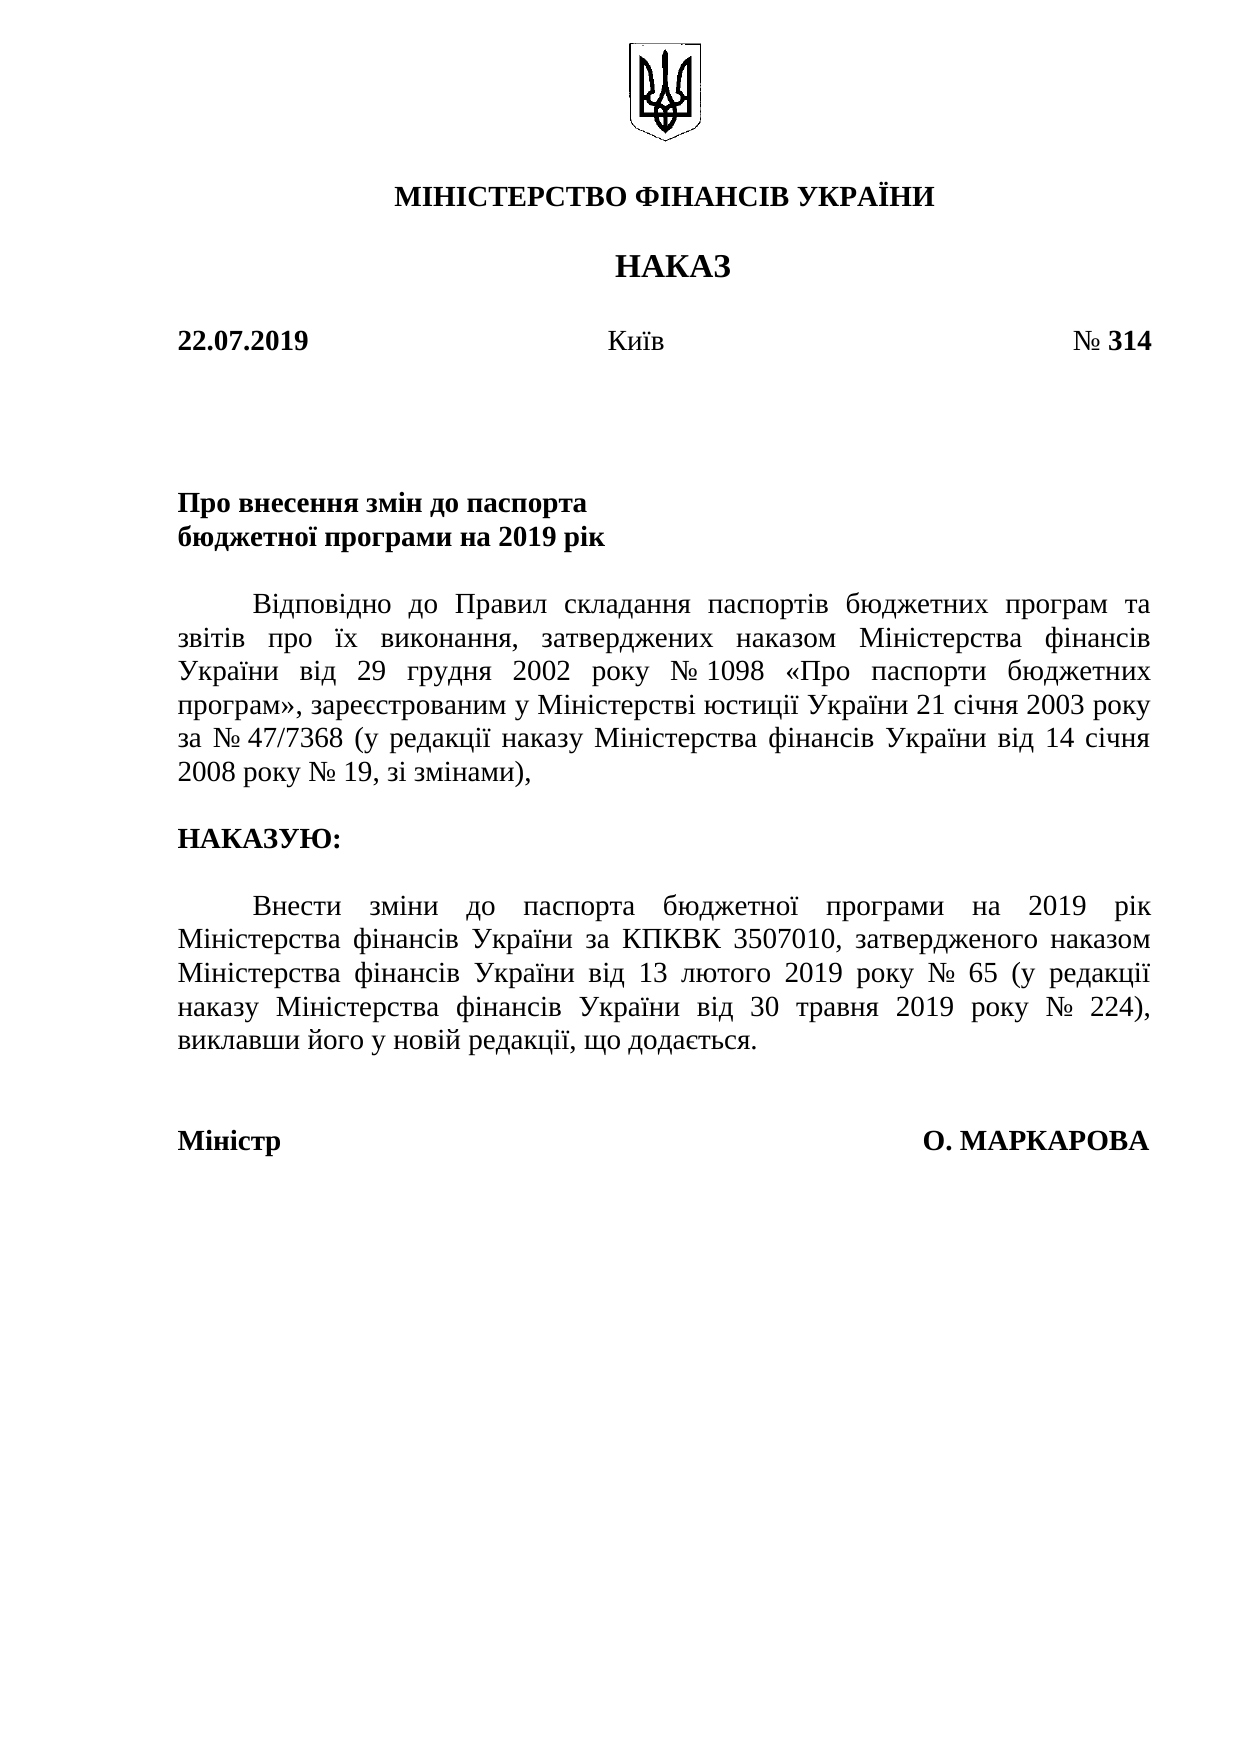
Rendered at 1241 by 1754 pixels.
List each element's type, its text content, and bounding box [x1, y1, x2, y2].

table_header О. МАРКАРОВА [664, 1123, 1196, 1156]
text НАКАЗ [177, 246, 1152, 284]
text бюджетної програми на 2019 рік [177, 519, 1152, 553]
table_header Міністр [166, 1123, 664, 1156]
text МІНІСТЕРСТВО ФІНАНСІВ УКРАЇНИ [177, 179, 1152, 212]
text Про внесення змін до паспорта [177, 486, 1152, 519]
picture [616, 37, 713, 146]
text Відповідно до Правил складання паспортів бюджетних програм та звітів про їх виконання, затверджених наказом Міністерства фінансів України від 29 грудня 2002 року № 1098 «Про паспорти бюджетних програм», зареєстрованим у Міністерстві юстиції України 21 січня 2003 року за № 47/7368 (у редакції наказу Міністерства фінансів України від 14 січня 2008 року № 19, зі змінами), [177, 586, 1152, 787]
text 22.07.2019 Київ № 314 [177, 323, 1152, 356]
text Внести зміни до паспорта бюджетної програми на 2019 рік Міністерства фінансів України за КПКВК 3507010, затвердженого наказом Міністерства фінансів України від 13 лютого 2019 року № 65 (у редакції наказу Міністерства фінансів України від 30 травня 2019 року № 224), виклавши його у новій редакції, що додається. [177, 888, 1152, 1056]
text НАКАЗУЮ: [177, 821, 1152, 854]
